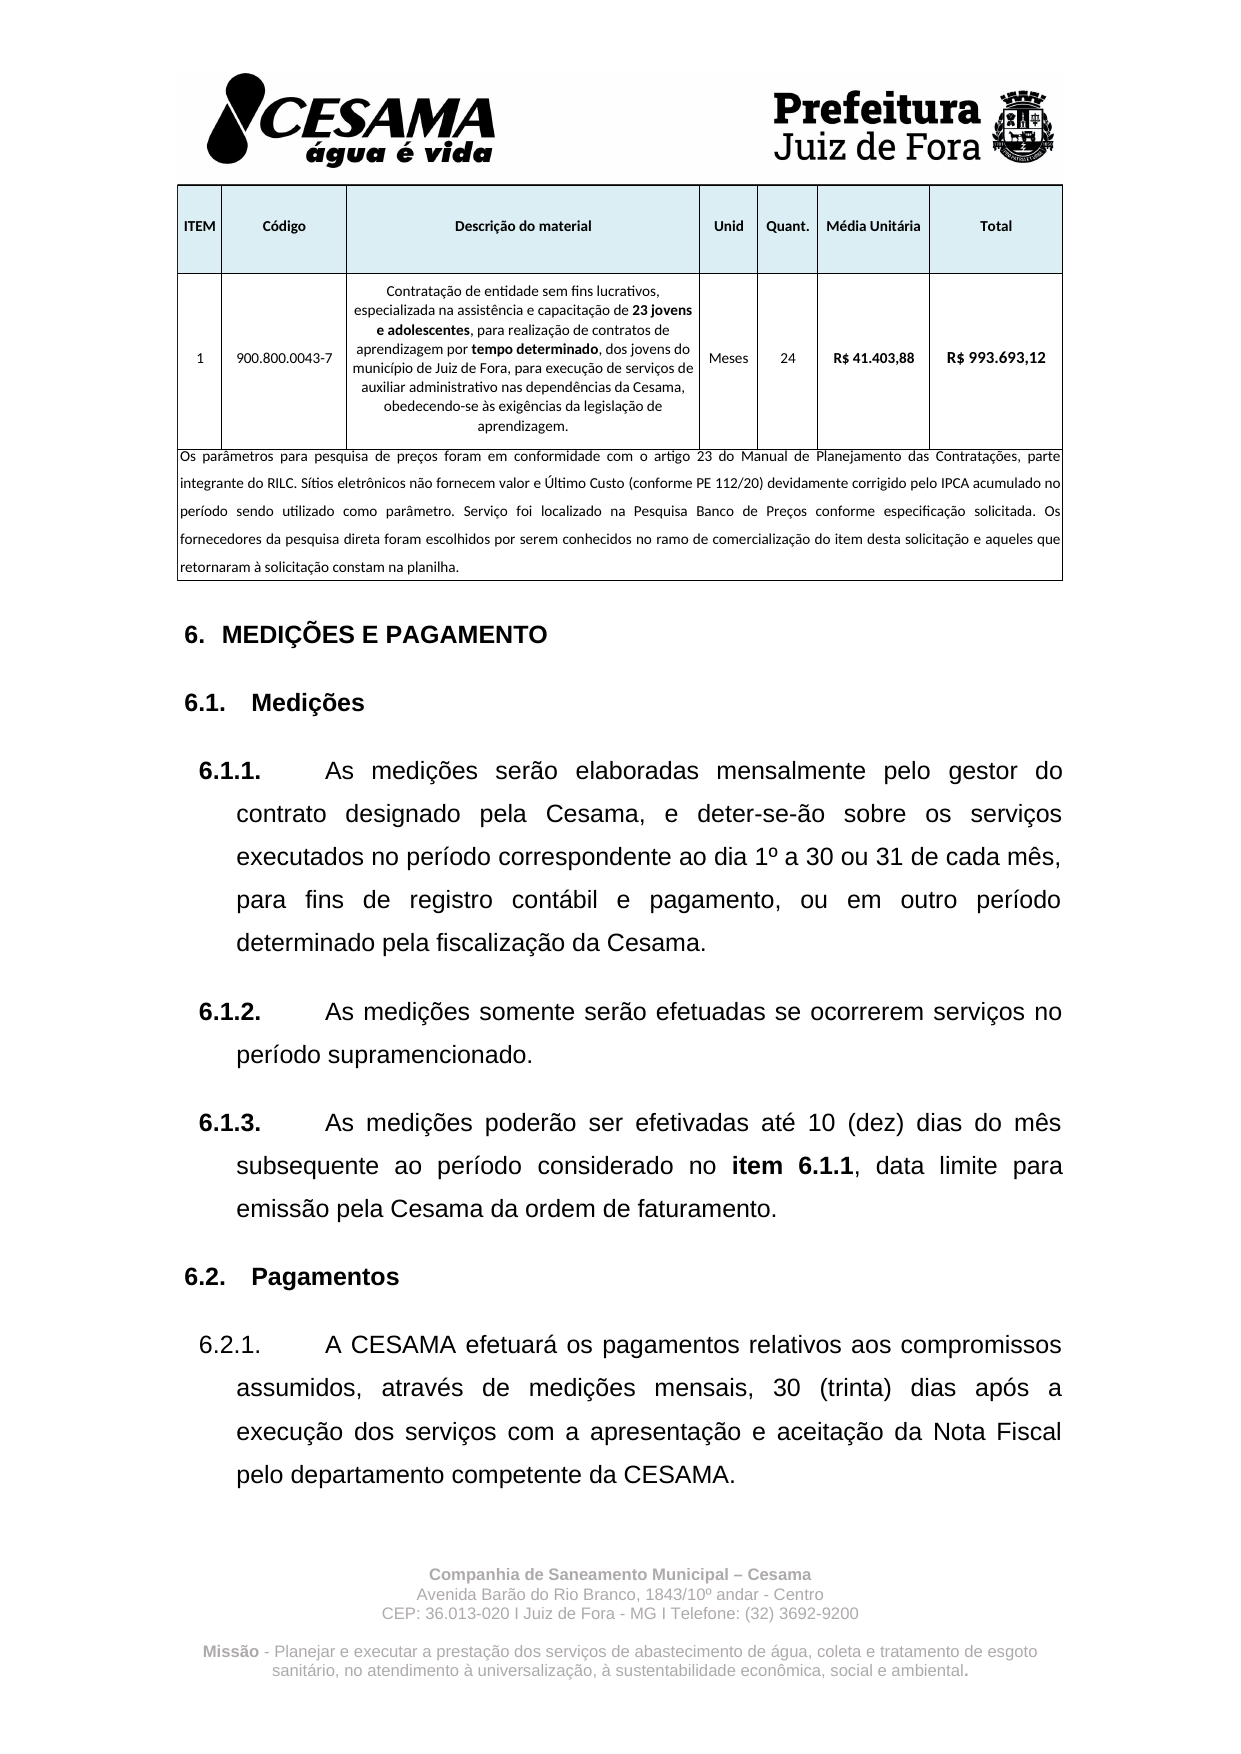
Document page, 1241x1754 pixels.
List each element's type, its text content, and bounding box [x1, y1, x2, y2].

list As medições serão elaboradas mensalmente pelo gestor do contrato designado pela Cesama, e deter-se-ão sobre os serviços executados no período correspondente ao dia 1º a 30 ou 31 de cada mês, para fins de registro contábil e pagamento, ou em outro período determinado pela fiscalização da Cesama. [199, 756, 1063, 957]
list Pagamentos [184, 1262, 1063, 1291]
picture [177, 73, 1063, 185]
list MEDIÇÕES E PAGAMENTO [184, 620, 1063, 648]
list As medições poderão ser efetivadas até 10 (dez) dias do mês subsequente ao período considerado no item 6.1.1, data limite para emissão pela Cesama da ordem de faturamento. [199, 1108, 1063, 1223]
list As medições somente serão efetuadas se ocorrerem serviços no período supramencionado. [199, 997, 1063, 1068]
list A CESAMA efetuará os pagamentos relativos aos compromissos assumidos, através de medições mensais, 30 (trinta) dias após a execução dos serviços com a apresentação e aceitação da Nota Fiscal pelo departamento competente da CESAMA. [199, 1330, 1063, 1488]
list Medições [184, 688, 1063, 717]
